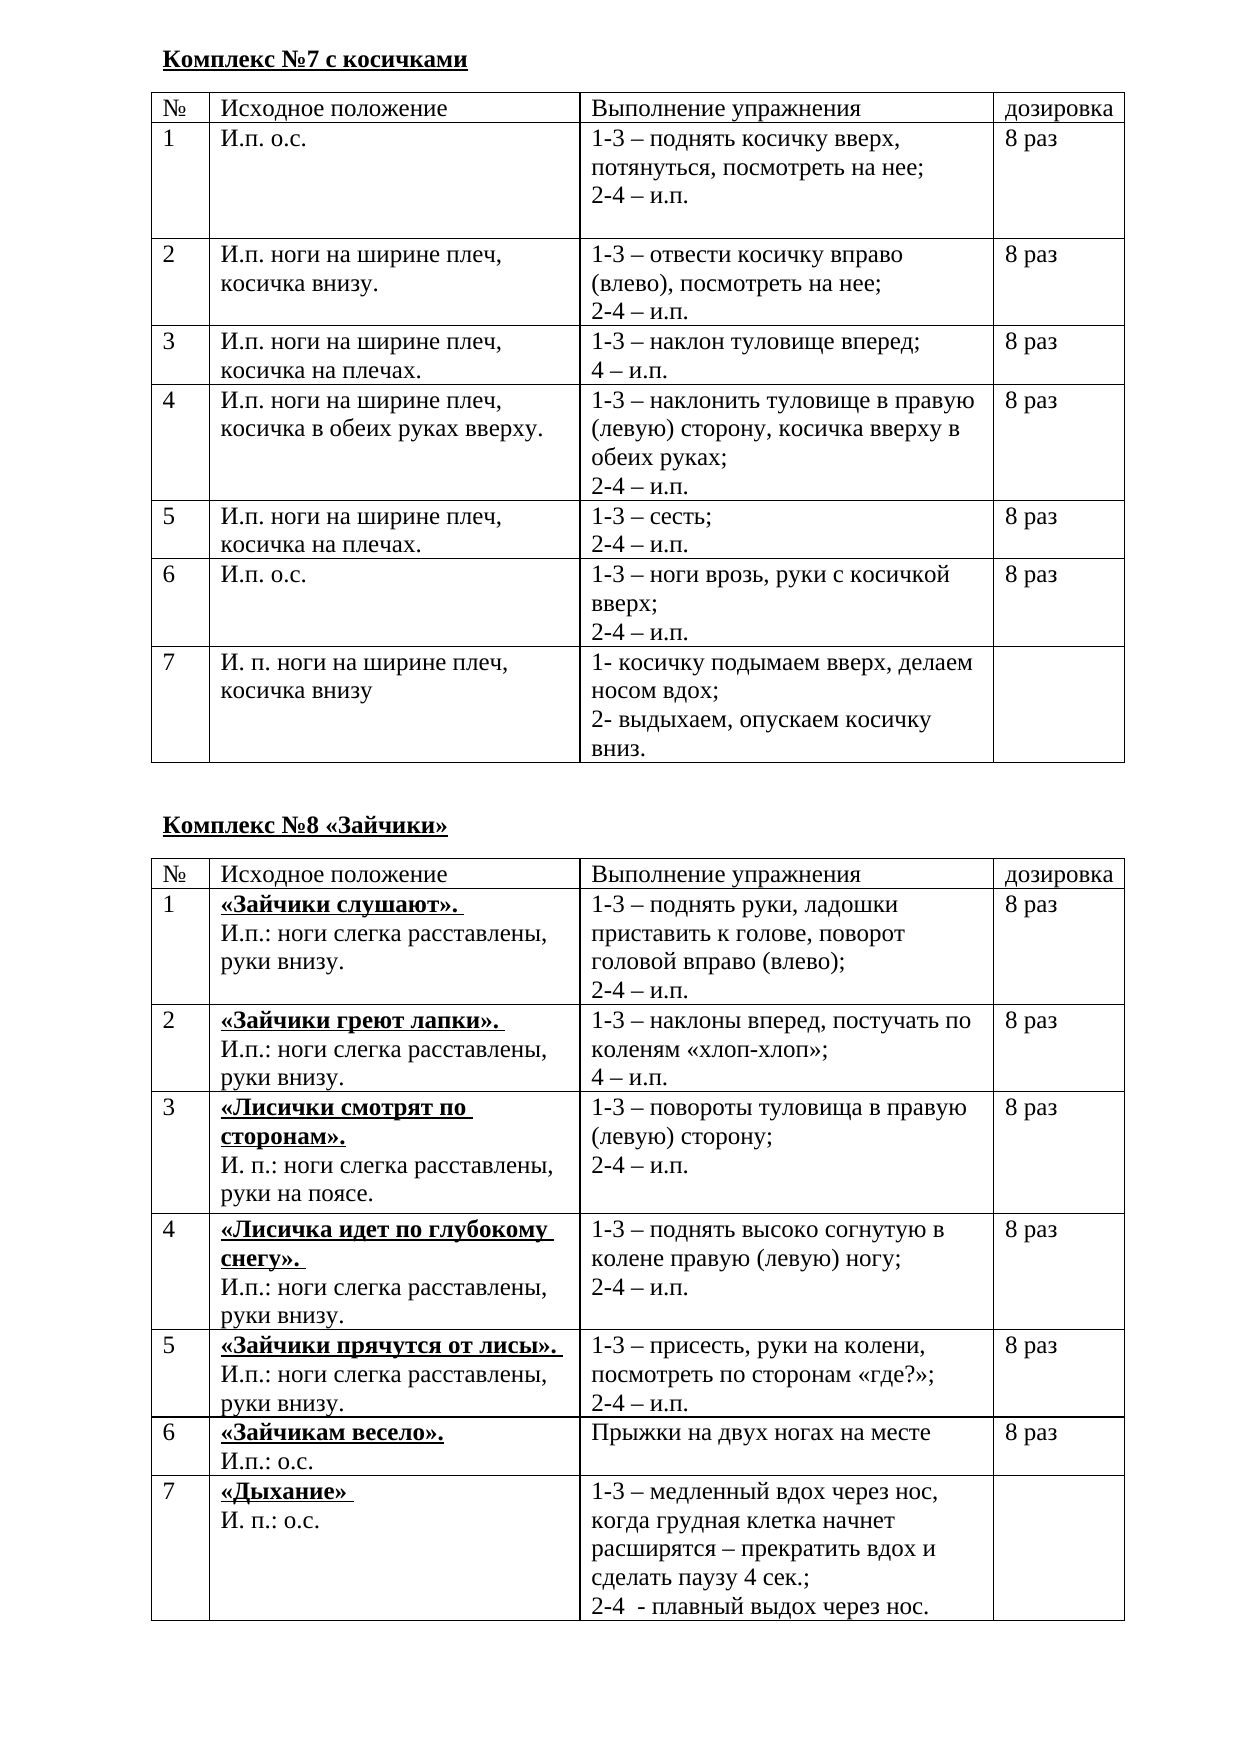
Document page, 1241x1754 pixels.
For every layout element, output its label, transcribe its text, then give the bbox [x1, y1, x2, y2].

table_cell 8 раз [994, 239, 1124, 325]
table_cell 3 [152, 1092, 209, 1213]
table_cell 8 раз [994, 559, 1124, 646]
table_cell «Дыхание» И. п.: о.с. [210, 1476, 579, 1620]
text Комплекс №7 c косичками [162, 44, 1152, 73]
table_cell «Зайчикам весело». И.п.: о.с. [210, 1418, 579, 1475]
table_header № [152, 93, 209, 122]
table_cell И.п. о.с. [210, 123, 579, 238]
table_header Исходное положение [210, 93, 579, 122]
table_cell 8 раз [994, 501, 1124, 558]
table_cell 7 [152, 647, 209, 762]
table_cell И.п. ноги на ширине плеч, косичка на плечах. [210, 326, 579, 384]
table_cell [994, 1476, 1124, 1620]
table_cell 8 раз [994, 1214, 1124, 1329]
table_cell И.п. ноги на ширине плеч, косичка внизу. [210, 239, 579, 325]
table_cell 5 [152, 501, 209, 558]
table_cell 3 [152, 326, 209, 384]
table_header № [152, 859, 209, 888]
table_cell 1-3 – повороты туловища в правую (левую) сторону; 2-4 – и.п. [581, 1092, 993, 1213]
table_header Выполнение упражнения [581, 859, 993, 888]
table_cell И. п. ноги на ширине плеч, косичка внизу [210, 647, 579, 762]
table_cell «Лисичка идет по глубокому снегу». И.п.: ноги слегка расставлены, руки внизу. [210, 1214, 579, 1329]
table_cell «Зайчики прячутся от лисы». И.п.: ноги слегка расставлены, руки внизу. [210, 1330, 579, 1416]
table_cell 4 [152, 385, 209, 500]
table_cell «Лисички смотрят по сторонам». И. п.: ноги слегка расставлены, руки на поясе. [210, 1092, 579, 1213]
table_cell 7 [152, 1476, 209, 1620]
table_cell 1-3 – сесть; 2-4 – и.п. [581, 501, 993, 558]
table_header дозировка [994, 859, 1124, 888]
table_cell Прыжки на двух ногах на месте [581, 1418, 993, 1475]
table_cell 8 раз [994, 123, 1124, 238]
table_cell 2 [152, 239, 209, 325]
table_cell 5 [152, 1330, 209, 1416]
table_cell 1-3 – медленный вдох через нос, когда грудная клетка начнет расширятся – прекратить вдох и сделать паузу 4 сек.; 2-4 - плавный выдох через нос. [581, 1476, 993, 1620]
table_cell 1 [152, 889, 209, 1004]
table_cell 1-3 – поднять высоко согнутую в колене правую (левую) ногу; 2-4 – и.п. [581, 1214, 993, 1329]
table_cell 1- косичку подымаем вверх, делаем носом вдох; 2- выдыхаем, опускаем косичку вниз. [581, 647, 993, 762]
table_cell И.п. ноги на ширине плеч, косичка на плечах. [210, 501, 579, 558]
text Комплекс №8 «Зайчики» [162, 810, 1152, 839]
table_cell 1-3 – отвести косичку вправо (влево), посмотреть на нее; 2-4 – и.п. [581, 239, 993, 325]
table_header дозировка [994, 93, 1124, 122]
table_cell 8 раз [994, 889, 1124, 1004]
table_cell 8 раз [994, 1005, 1124, 1091]
table_cell «Зайчики греют лапки». И.п.: ноги слегка расставлены, руки внизу. [210, 1005, 579, 1091]
table_cell 1-3 – присесть, руки на колени, посмотреть по сторонам «где?»; 2-4 – и.п. [581, 1330, 993, 1416]
table_cell 1-3 – наклоны вперед, постучать по коленям «хлоп-хлоп»; 4 – и.п. [581, 1005, 993, 1091]
table_cell 8 раз [994, 1330, 1124, 1416]
table_header Выполнение упражнения [581, 93, 993, 122]
table_cell 1-3 – ноги врозь, руки с косичкой вверх; 2-4 – и.п. [581, 559, 993, 646]
table_cell 1-3 – поднять руки, ладошки приставить к голове, поворот головой вправо (влево); 2-4 – и.п. [581, 889, 993, 1004]
table_cell «Зайчики слушают». И.п.: ноги слегка расставлены, руки внизу. [210, 889, 579, 1004]
table_cell 4 [152, 1214, 209, 1329]
table_cell И.п. ноги на ширине плеч, косичка в обеих руках вверху. [210, 385, 579, 500]
table_cell 8 раз [994, 1092, 1124, 1213]
table_cell 8 раз [994, 385, 1124, 500]
table_cell 8 раз [994, 326, 1124, 384]
table_cell 1-3 – наклонить туловище в правую (левую) сторону, косичка вверху в обеих руках; 2-4 – и.п. [581, 385, 993, 500]
table_cell 2 [152, 1005, 209, 1091]
table_cell [994, 647, 1124, 762]
table_cell 6 [152, 559, 209, 646]
table_cell 1 [152, 123, 209, 238]
table_cell 8 раз [994, 1418, 1124, 1475]
table_cell 6 [152, 1418, 209, 1475]
table_cell 1-3 – наклон туловище вперед; 4 – и.п. [581, 326, 993, 384]
table_header Исходное положение [210, 859, 579, 888]
table_cell И.п. о.с. [210, 559, 579, 646]
table_cell 1-3 – поднять косичку вверх, потянуться, посмотреть на нее; 2-4 – и.п. [581, 123, 993, 238]
